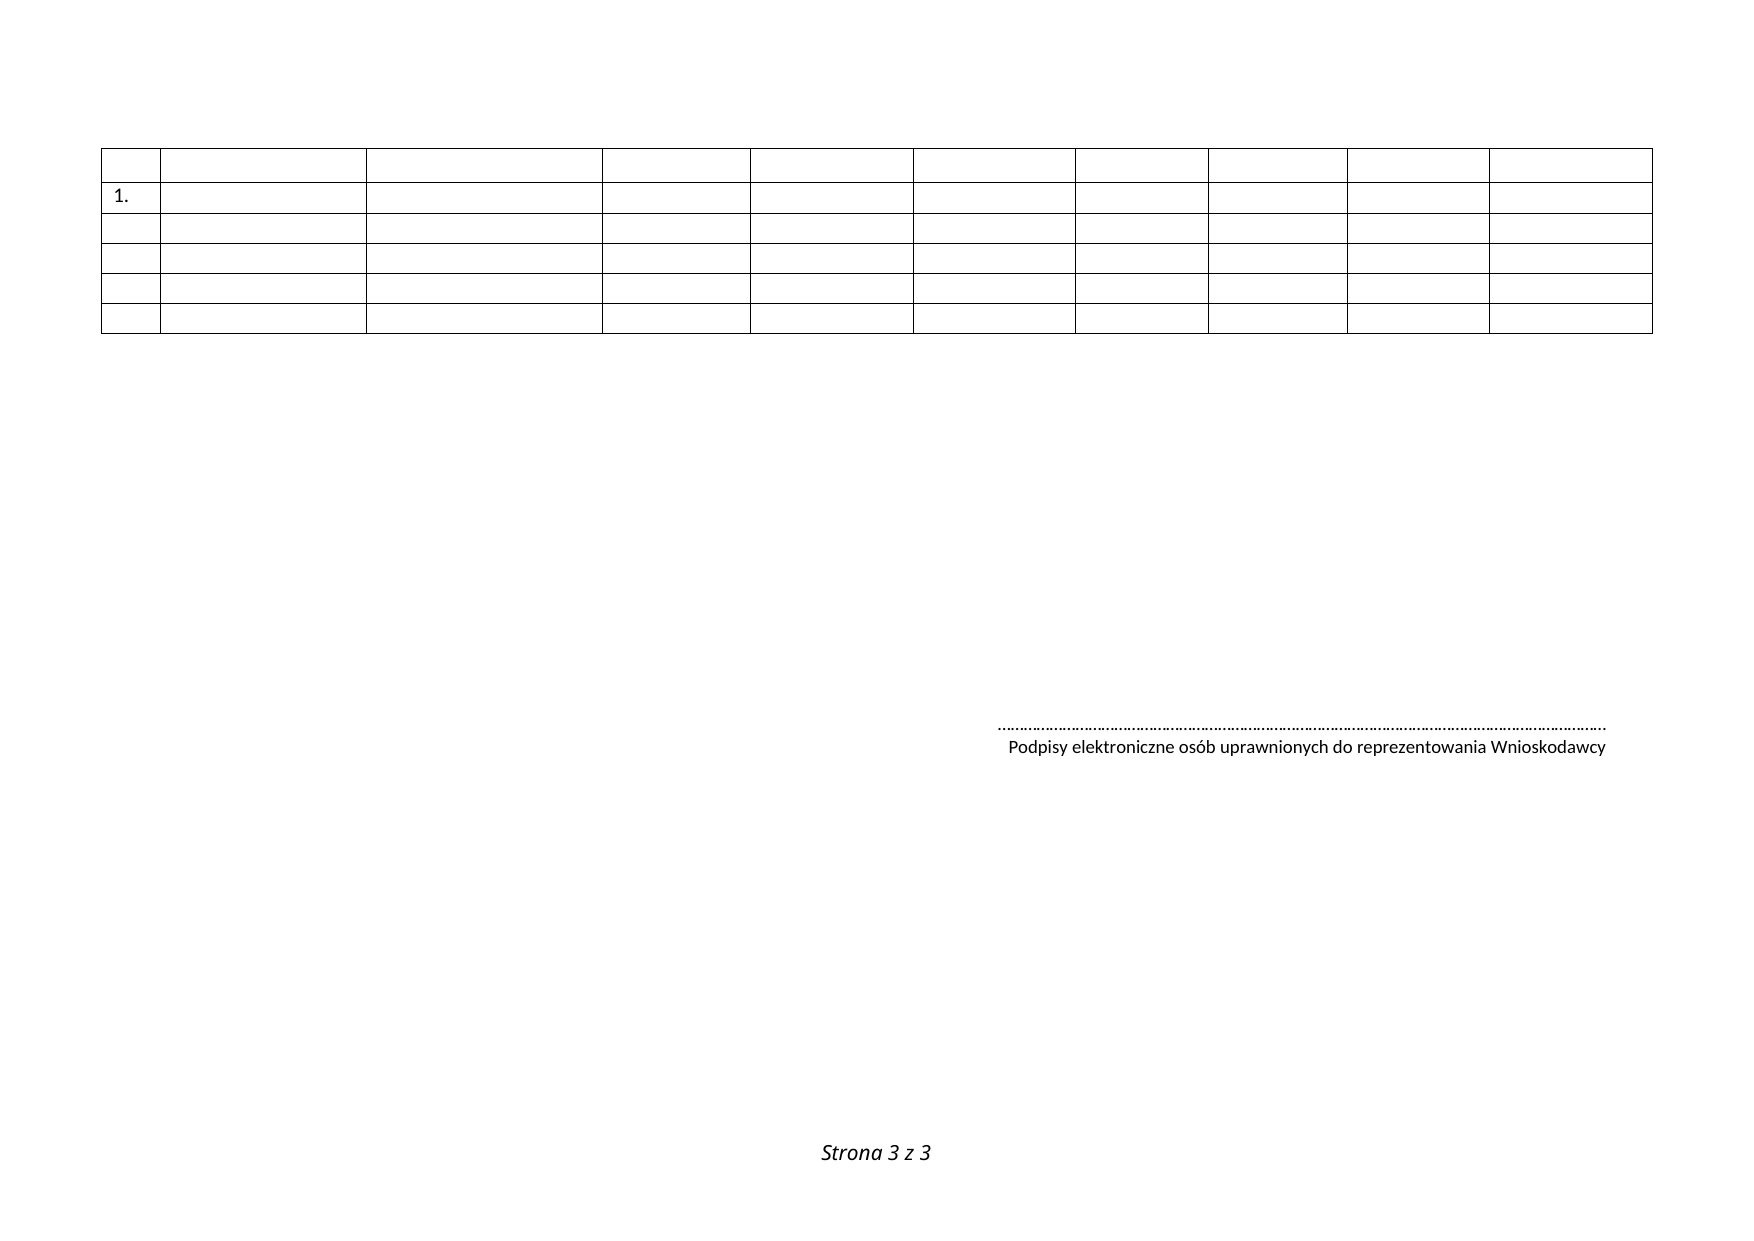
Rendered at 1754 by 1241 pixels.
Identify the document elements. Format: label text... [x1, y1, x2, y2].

table_cell [603, 214, 750, 242]
table_cell [102, 304, 160, 332]
table_cell 9 [1348, 149, 1489, 182]
table_cell [751, 244, 913, 272]
table_cell 5 [751, 149, 913, 182]
table_cell [914, 304, 1075, 332]
table_cell [751, 183, 913, 212]
table_cell 10 [1490, 149, 1652, 182]
table_cell [1076, 304, 1208, 332]
table_cell [1490, 304, 1652, 332]
table_cell 6 [914, 149, 1075, 182]
table_cell 7 [1076, 149, 1208, 182]
table_cell [367, 183, 602, 212]
table_cell [1348, 183, 1489, 212]
table_cell [1348, 274, 1489, 302]
table_cell [1209, 274, 1347, 302]
table_cell [1209, 244, 1347, 272]
table_cell [367, 274, 602, 302]
table_cell [367, 244, 602, 272]
table_cell [161, 274, 366, 302]
table_cell [1490, 274, 1652, 302]
table_cell [367, 214, 602, 242]
table_cell 4 [603, 149, 750, 182]
table_cell 3 [367, 149, 602, 182]
table_cell [914, 244, 1075, 272]
table_cell [1209, 183, 1347, 212]
table_cell [1076, 274, 1208, 302]
table_cell [161, 304, 366, 332]
table_cell [161, 183, 366, 212]
table_cell [603, 244, 750, 272]
table_cell [1076, 214, 1208, 242]
table_cell [603, 304, 750, 332]
table_cell [1076, 183, 1208, 212]
table_cell [102, 244, 160, 272]
table_cell [914, 214, 1075, 242]
table_cell [161, 214, 366, 242]
table_cell [1209, 214, 1347, 242]
table_cell [1348, 244, 1489, 272]
text …………………………………………………………………………………………………………………………… [635, 713, 1606, 736]
table_cell [751, 214, 913, 242]
table_cell [161, 244, 366, 272]
table_cell 2 [161, 149, 366, 182]
table_cell 1 [102, 149, 160, 182]
table_cell [751, 304, 913, 332]
table_cell [102, 214, 160, 242]
table_cell [1490, 214, 1652, 242]
table_cell [1348, 214, 1489, 242]
table_cell [914, 274, 1075, 302]
table_cell [603, 183, 750, 212]
table_cell [603, 274, 750, 302]
table_cell [1490, 183, 1652, 212]
table_cell [914, 183, 1075, 212]
table_cell 1. [102, 183, 160, 212]
table_cell [751, 274, 913, 302]
table_cell [102, 274, 160, 302]
table_cell [1076, 244, 1208, 272]
table_cell 8 [1209, 149, 1347, 182]
table_cell [1209, 304, 1347, 332]
table_cell [367, 304, 602, 332]
table_cell [1348, 304, 1489, 332]
text Podpisy elektroniczne osób uprawnionych do reprezentowania Wnioskodawcy [635, 736, 1606, 758]
table_cell [1490, 244, 1652, 272]
